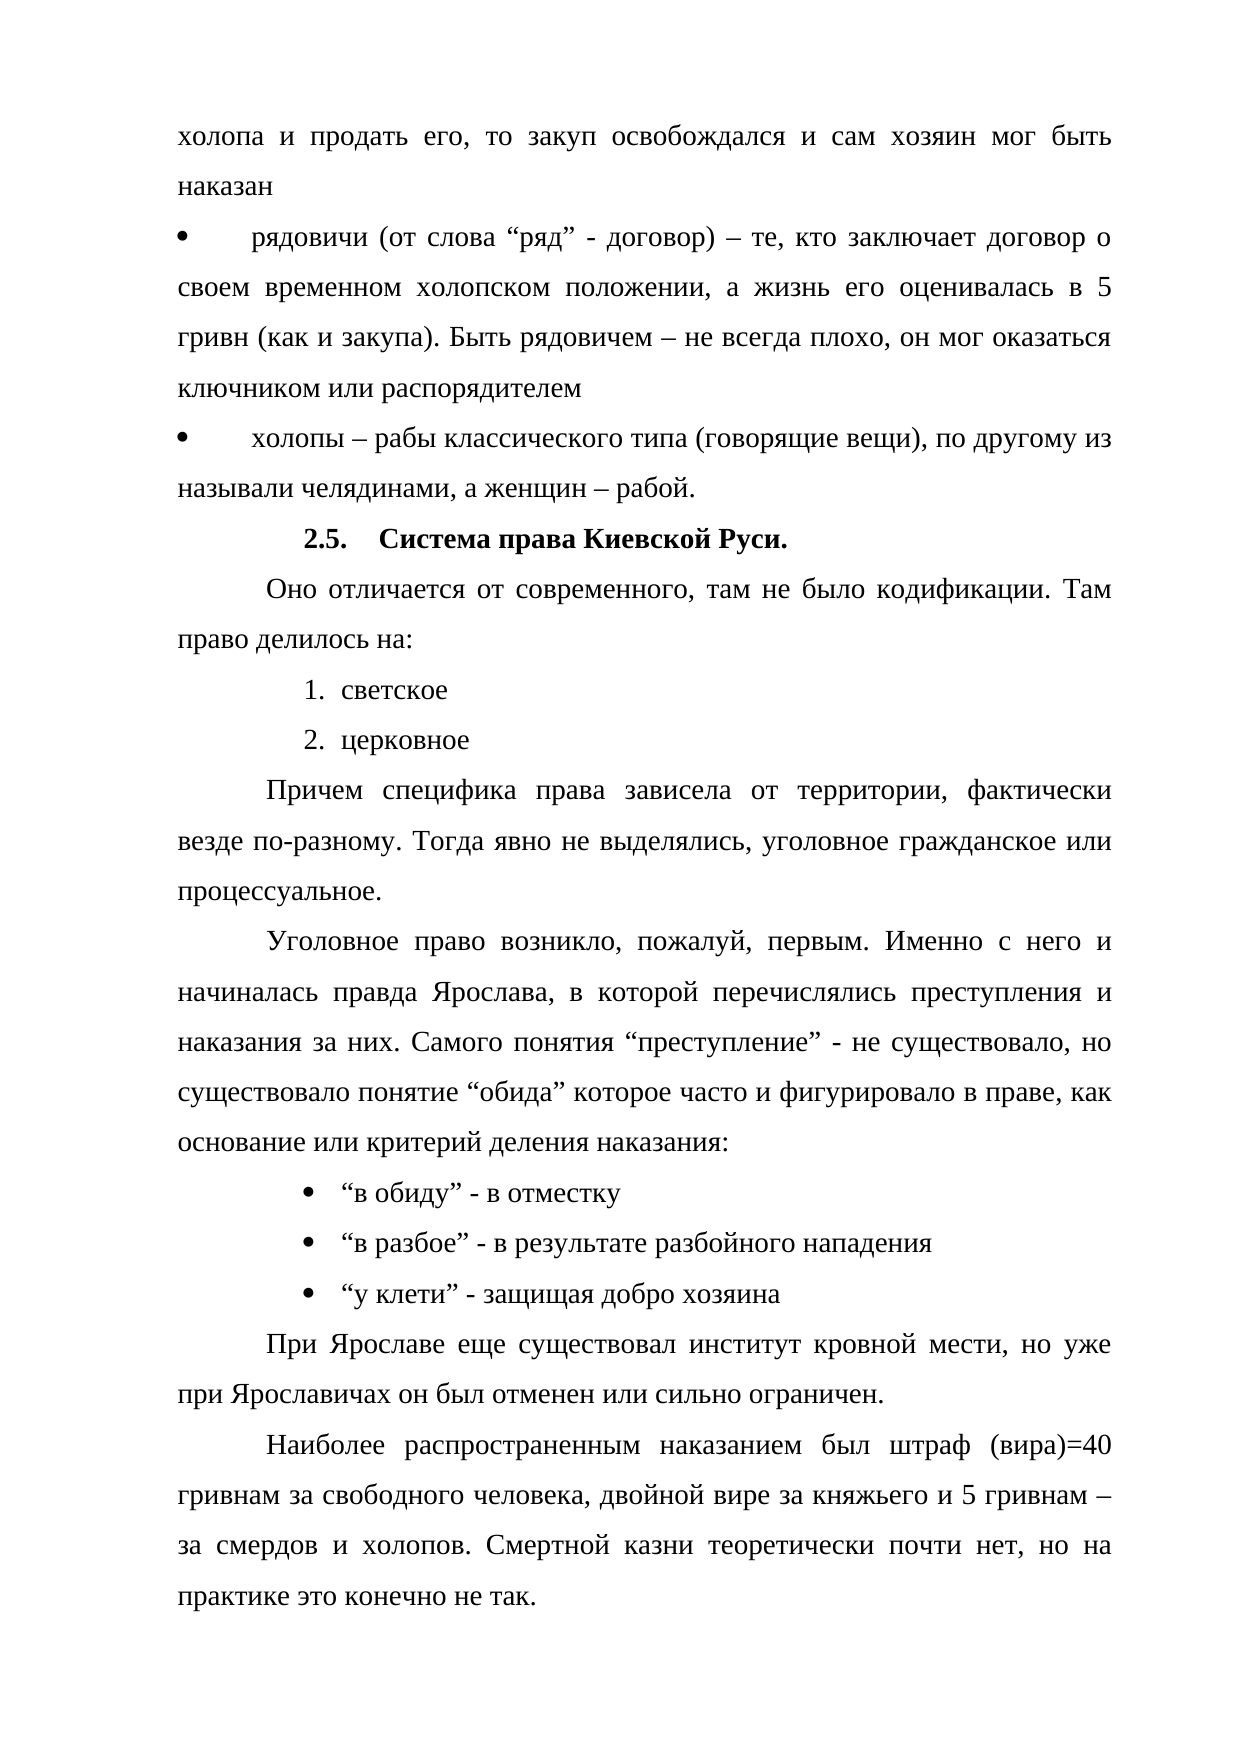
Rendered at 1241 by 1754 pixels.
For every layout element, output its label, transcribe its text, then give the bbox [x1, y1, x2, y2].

text Наиболее распространенным наказанием был штраф (вира)=40 гривнам за свободного человека, двойной вире за княжьего и 5 гривнам – за смердов и холопов. Смертной казни теоретически почти нет, но на практике это конечно не так. [177, 1427, 1113, 1611]
list Система права Киевской Руси. [303, 521, 1113, 554]
text Уголовное право возникло, пожалуй, первым. Именно с него и начиналась правда Ярослава, в которой перечислялись преступления и наказания за них. Самого понятия “преступление” - не существовало, но существовало понятие “обида” которое часто и фигурировало в праве, как основание или критерий деления наказания: [177, 923, 1113, 1158]
list холопы – рабы классического типа (говорящие вещи), по другому из называли челядинами, а женщин – рабой. [177, 420, 1113, 504]
text При Ярославе еще существовал институт кровной мести, но уже при Ярославичах он был отменен или сильно ограничен. [177, 1326, 1113, 1410]
list светское [303, 672, 1113, 705]
list рядовичи (от слова “ряд” - договор) – те, кто заключает договор о своем временном холопском положении, а жизнь его оценивалась в 5 гривн (как и закупа). Быть рядовичем – не всегда плохо, он мог оказаться ключником или распорядителем [177, 219, 1113, 403]
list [177, 118, 1113, 202]
text Причем специфика права зависела от территории, фактически везде по-разному. Тогда явно не выделялись, уголовное гражданское или процессуальное. [177, 772, 1113, 907]
list церковное [303, 722, 1113, 756]
list “у клети” - защищая добро хозяина [303, 1276, 1113, 1309]
list “в разбое” - в результате разбойного нападения [303, 1225, 1113, 1259]
list “в обиду” - в отместку [303, 1175, 1113, 1208]
text Оно отличается от современного, там не было кодификации. Там право делилось на: [177, 571, 1113, 655]
